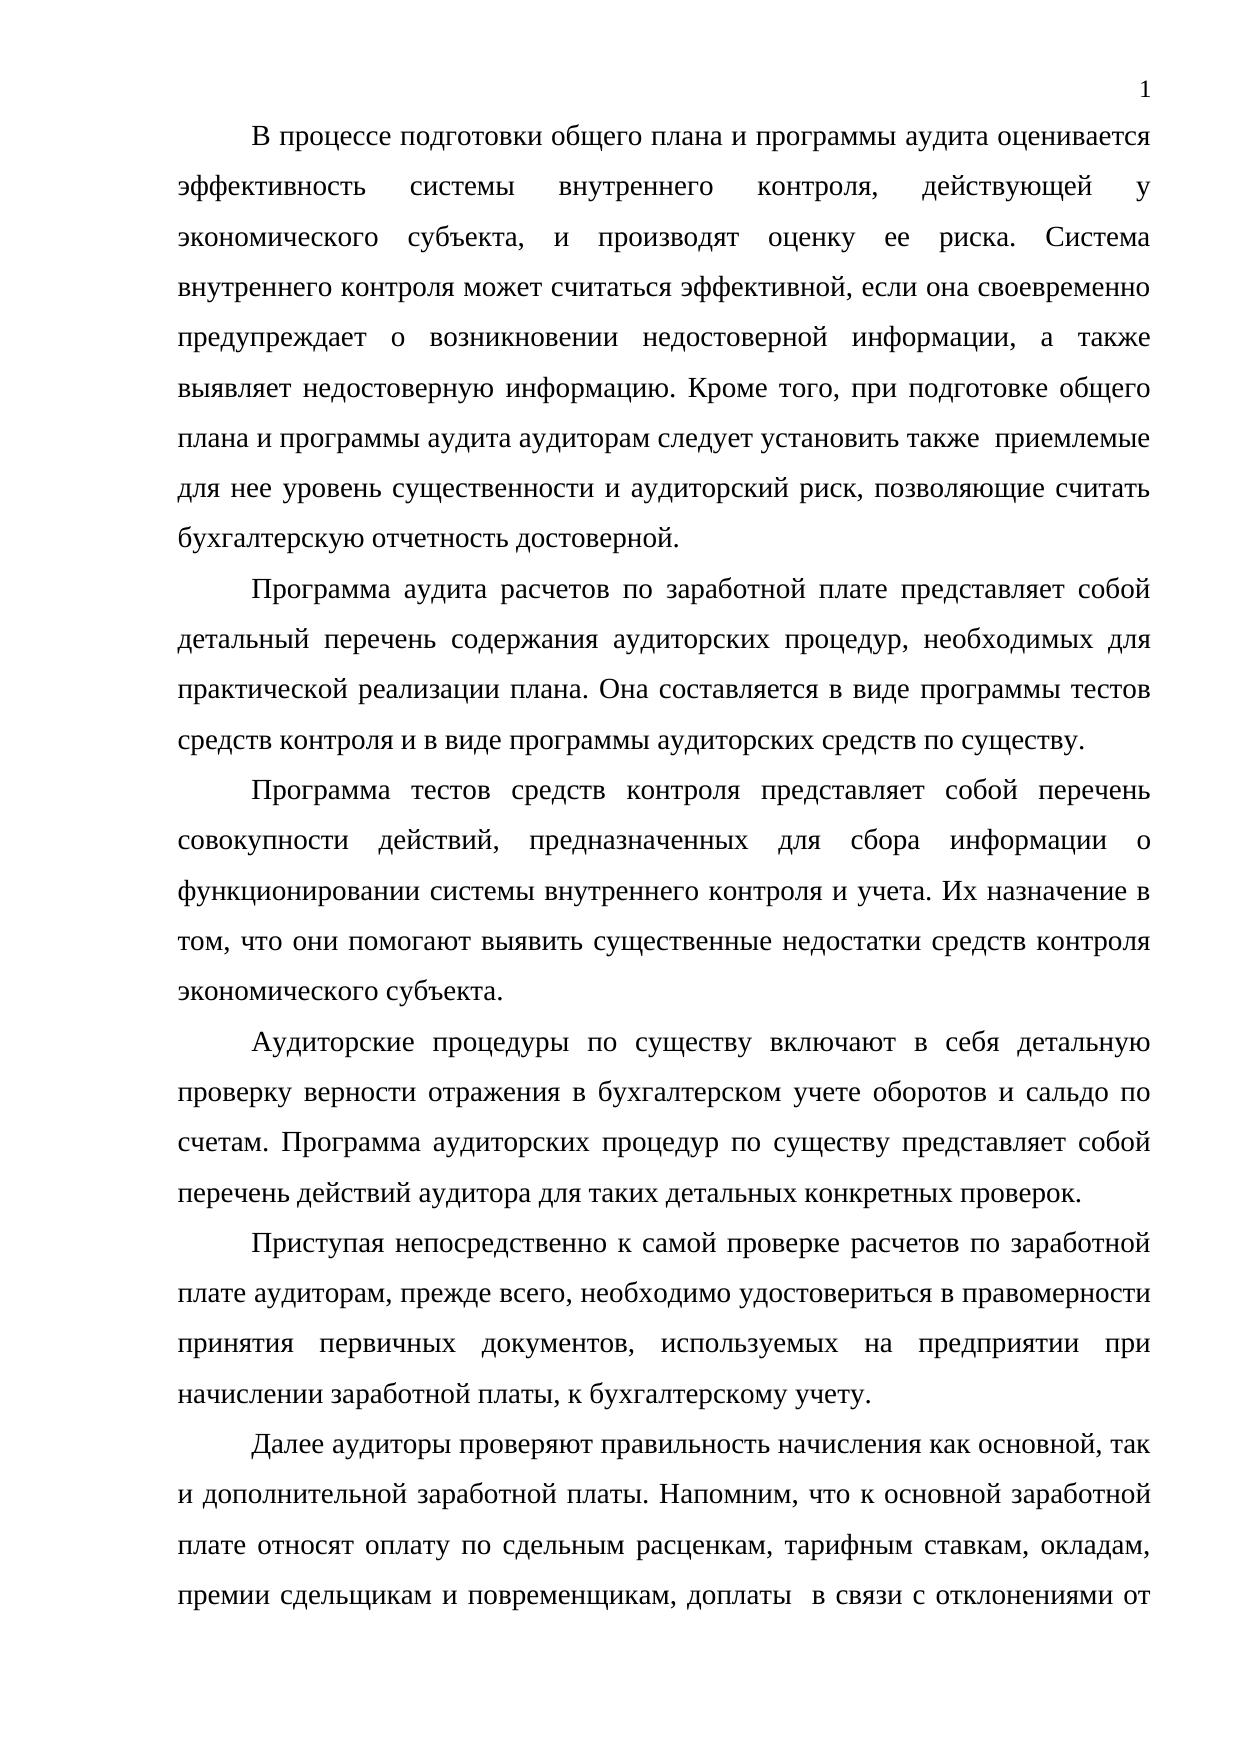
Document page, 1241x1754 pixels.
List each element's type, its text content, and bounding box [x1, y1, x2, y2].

text Программа аудита расчетов по заработной плате представляет собой детальный перечень содержания аудиторских процедур, необходимых для практической реализации плана. Она составляется в виде программы тестов средств контроля и в виде программы аудиторских средств по существу. [177, 571, 1152, 755]
text Аудиторские процедуры по существу включают в себя детальную проверку верности отражения в бухгалтерском учете оборотов и сальдо по счетам. Программа аудиторских процедур по существу представляет собой перечень действий аудитора для таких детальных конкретных проверок. [177, 1024, 1152, 1208]
text В процессе подготовки общего плана и программы аудита оценивается эффективность системы внутреннего контроля, действующей у экономического субъекта, и производят оценку ее риска. Система внутреннего контроля может считаться эффективной, если она своевременно предупреждает о возникновении недостоверной информации, а также выявляет недостоверную информацию. Кроме того, при подготовке общего плана и программы аудита аудиторам следует установить также приемлемые для нее уровень существенности и аудиторский риск, позволяющие считать бухгалтерскую отчетность достоверной. [177, 118, 1152, 554]
text Приступая непосредственно к самой проверке расчетов по заработной плате аудиторам, прежде всего, необходимо удостовериться в правомерности принятия первичных документов, используемых на предприятии при начислении заработной платы, к бухгалтерскому учету. [177, 1225, 1152, 1409]
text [177, 1426, 1152, 1611]
text Программа тестов средств контроля представляет собой перечень совокупности действий, предназначенных для сбора информации о функционировании системы внутреннего контроля и учета. Их назначение в том, что они помогают выявить существенные недостатки средств контроля экономического субъекта. [177, 772, 1152, 1007]
